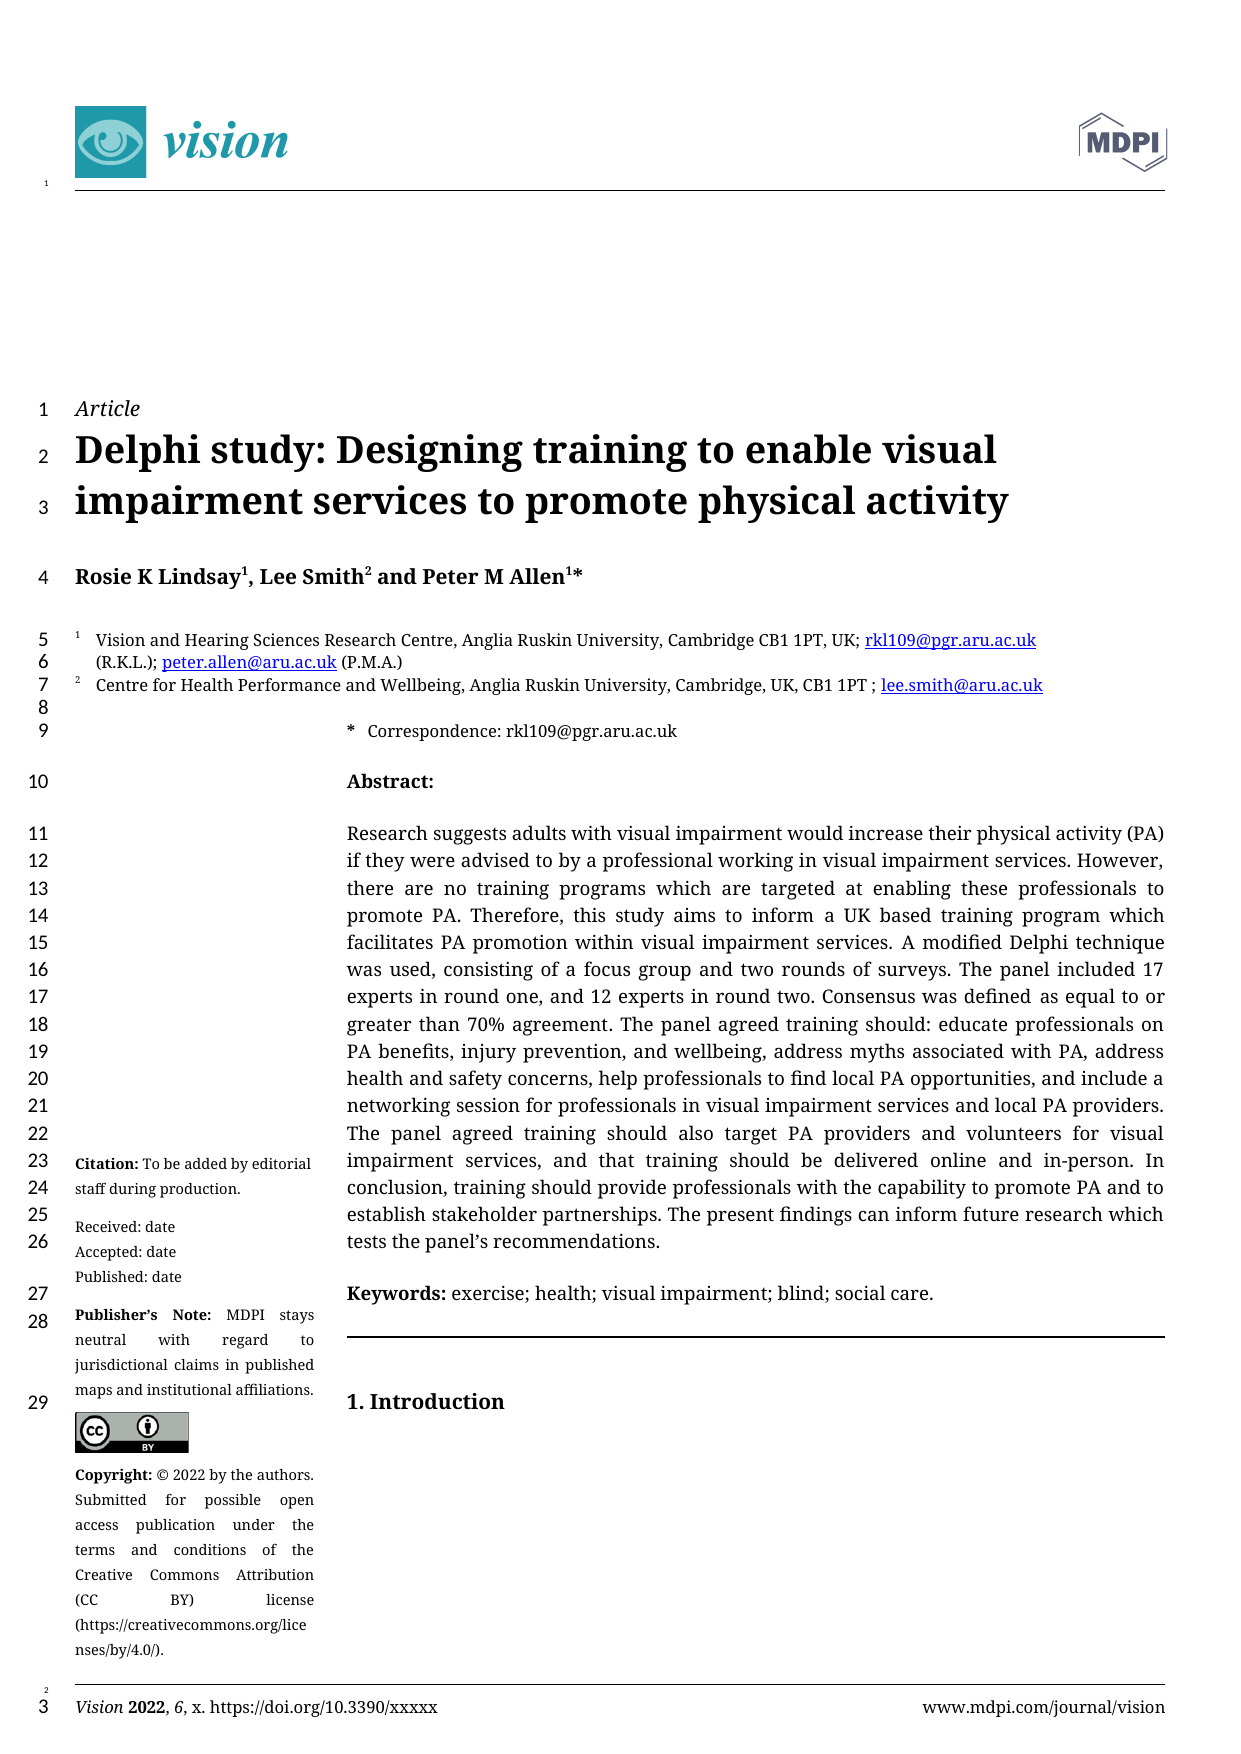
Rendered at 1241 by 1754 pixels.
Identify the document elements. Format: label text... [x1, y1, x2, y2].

table_header Citation: To be added by editorial staff during production. Received: date Accepted: date Published: date Publisher’s Note: MDPI stays neutral with regard to jurisdictional claims in published maps and institutional affiliations. Copyright: © 2022 by the authors. Submitted for possible open access publication under the terms and conditions of the Creative Commons Attribution (CC BY) license (https://creativecommons.org/licenses/by/4.0/). [75, 1150, 326, 1659]
subtitle 1. Introduction [347, 1388, 1165, 1415]
text 1 Vision and Hearing Sciences Research Centre, Anglia Ruskin University, Cambridge CB1 1PT, UK; rkl109@pgr.aru.ac.uk (R.K.L.); peter.allen@aru.ac.uk (P.M.A.) [75, 628, 1165, 674]
text Abstract: [347, 767, 1165, 794]
text Article [75, 394, 1165, 423]
picture [75, 1412, 189, 1453]
text 2 Centre for Health Performance and Wellbeing, Anglia Ruskin University, Cambridge, UK, CB1 1PT ; lee.smith@aru.ac.uk [75, 674, 1165, 697]
text * Correspondence: rkl109@pgr.aru.ac.uk [347, 719, 1165, 742]
picture [75, 106, 316, 178]
text Research suggests adults with visual impairment would increase their physical activity (PA) if they were advised to by a professional working in visual impairment services. However, there are no training programs which are targeted at enabling these professionals to promote PA. Therefore, this study aims to inform a UK based training program which facilitates PA promotion within visual impairment services. A modified Delphi technique was used, consisting of a focus group and two rounds of surveys. The panel included 17 experts in round one, and 12 experts in round two. Consensus was defined as equal to or greater than 70% agreement. The panel agreed training should: educate professionals on PA benefits, injury prevention, and wellbeing, address myths associated with PA, address health and safety concerns, help professionals to find local PA opportunities, and include a networking session for professionals in visual impairment services and local PA providers. The panel agreed training should also target PA providers and volunteers for visual impairment services, and that training should be delivered online and in-person. In conclusion, training should provide professionals with the capability to promote PA and to establish stakeholder partnerships. The present findings can inform future research which tests the panel’s recommendations. [347, 819, 1165, 1254]
text Rosie K Lindsay1, Lee Smith2 and Peter M Allen1* [75, 562, 1165, 591]
text Delphi study: Designing training to enable visual impairment services to promote physical activity [75, 423, 1165, 525]
text Keywords: exercise; health; visual impairment; blind; social care. [347, 1279, 1165, 1306]
